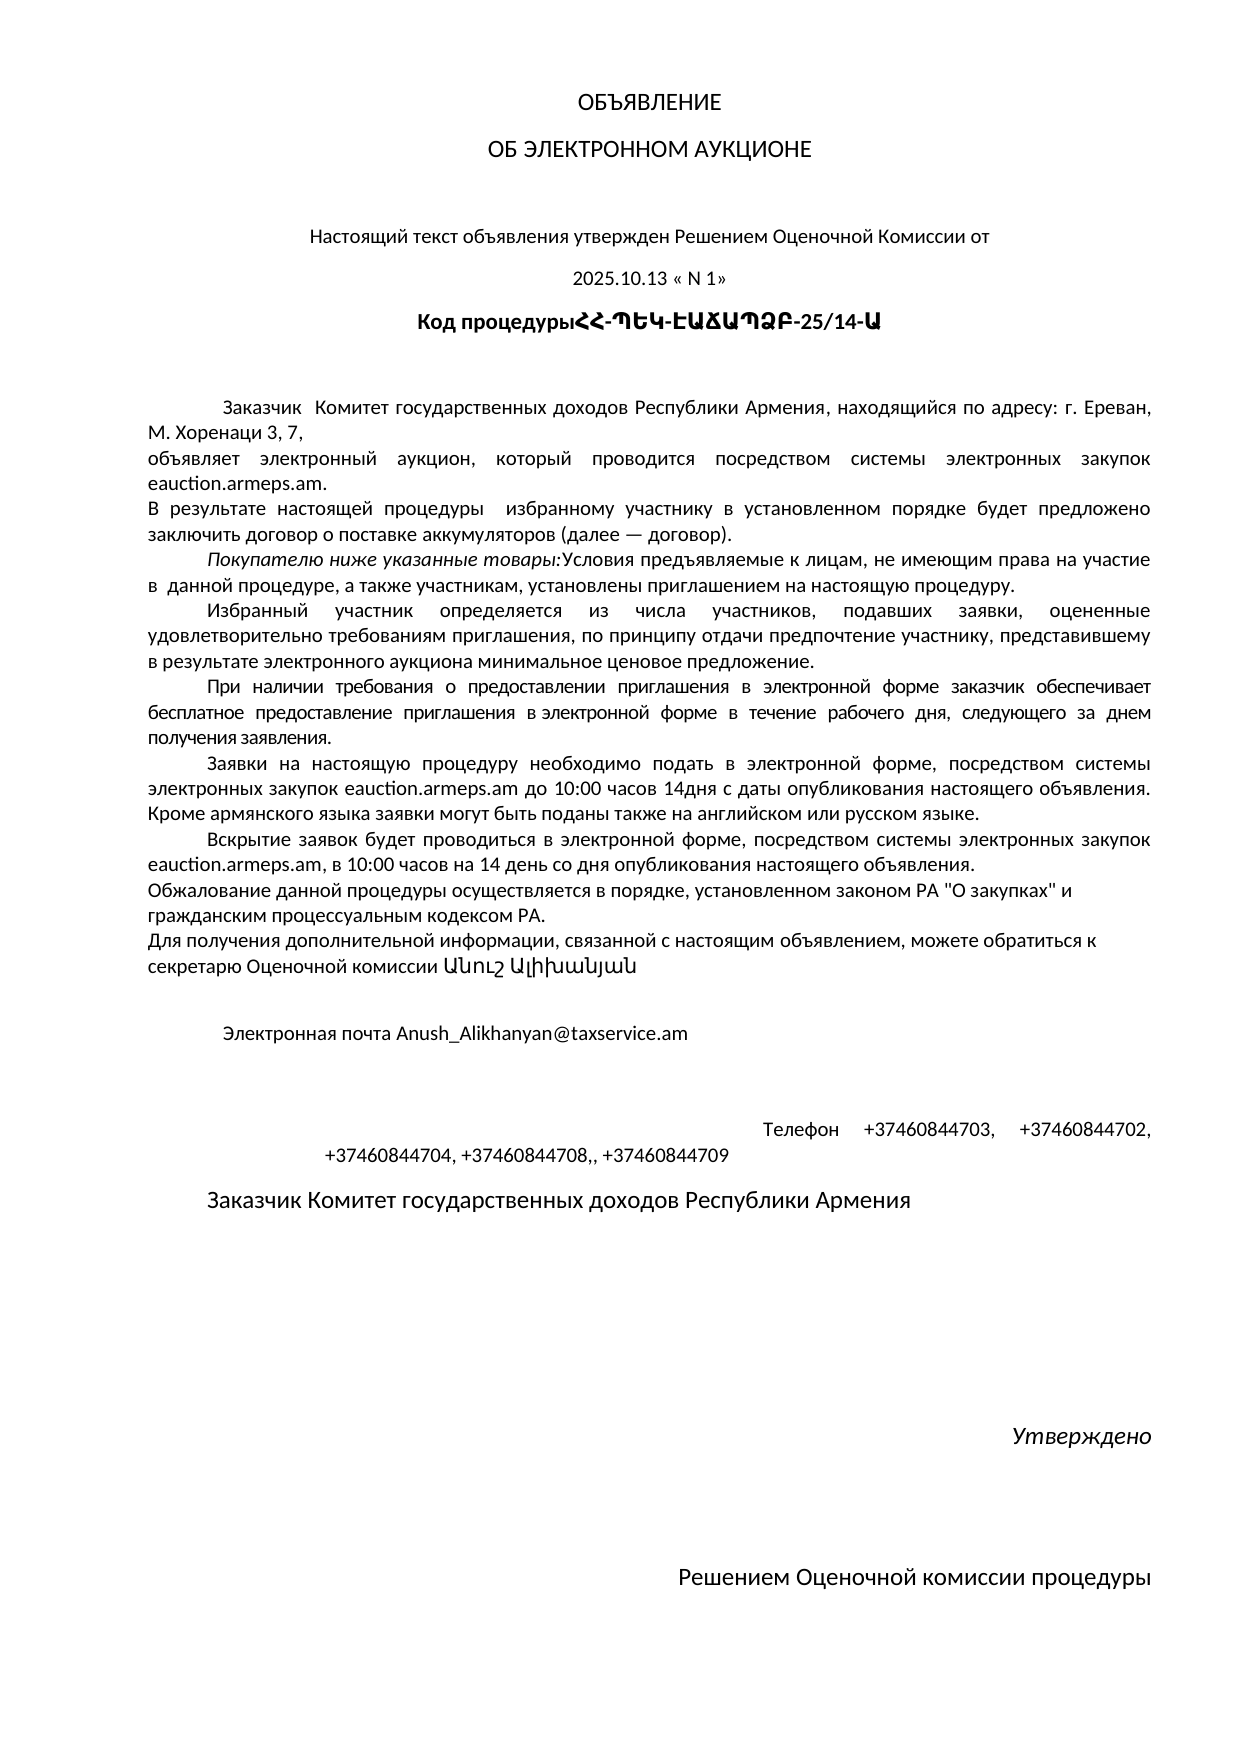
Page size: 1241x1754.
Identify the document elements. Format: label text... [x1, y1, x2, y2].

text Настоящий текст объявления утвержден Решением Оценочной Комиссии от [148, 223, 1152, 248]
text Телефон +37460844703, +37460844702, +37460844704, +37460844708,, +37460844709 [325, 1063, 1152, 1167]
text Покупателю ниже указанные товары:Условия предъявляемые к лицам, не имеющим права на участие в данной процедуре, а также участникам, установлены приглашением на настоящую процедуру. [148, 546, 1152, 597]
text Заказчик Комитет государственных доходов Республики Армения, находящийся по адресу: г. Ереван, М. Хоренаци 3, 7, [148, 394, 1152, 445]
text При наличии требования о предоставлении приглашения в электронной форме заказчик обеспечивает бесплатное предоставление приглашения в электронной форме в течение рабочего дня, следующего за днем получения заявления. [148, 673, 1152, 750]
text Избранный участник определяется из числа участников, подавших заявки, оцененные удовлетворительно требованиям приглашения, по принципу отдачи предпочтение участнику, представившему в результате электронного аукциона минимальное ценовое предложение. [148, 597, 1152, 673]
text Электронная почта Anush_Alikhanyan@taxservice.am [148, 1021, 1152, 1046]
text В результате настоящей процедуры избранному участнику в установленном порядке будет предложено заключить договор о поставке аккумуляторов (далее — договор). [148, 496, 1152, 546]
text Код процедурыՀՀ-ՊԵԿ-ԷԱՃԱՊՁԲ-25/14-Ա [148, 307, 1152, 335]
text Решением Оценочной комиссии процедуры [148, 1561, 1152, 1592]
text Утверждено [148, 1420, 1152, 1450]
text Вскрытие заявок будет проводиться в электронной форме, посредством системы электронных закупок eauction.armeps.am, в 10:00 часов на 14 день со дня опубликования настоящего объявления. [148, 826, 1152, 877]
text 2025.10.13 « N 1» [148, 265, 1152, 290]
text Обжалование данной процедуры осуществляется в порядке, установленном законом РА "О закупках" и гражданским процессуальным кодексом РА. [148, 877, 1152, 928]
text Заказчик Комитет государственных доходов Республики Армения [148, 1184, 1152, 1214]
text объявляет электронный аукцион, который проводится посредством системы электронных закупок eauction.armeps.am. [148, 445, 1152, 496]
text Заявки на настоящую процедуру необходимо подать в электронной форме, посредством системы электронных закупок eauction.armeps.am до 10:00 часов 14дня с даты опубликования настоящего объявления. Кроме армянского языка заявки могут быть поданы также на английском или русском языке. [148, 750, 1152, 826]
text ОБ ЭЛЕКТРОННОМ АУКЦИОНЕ [148, 134, 1152, 164]
text Для получения дополнительной информации, связанной с настоящим объявлением, можете обратиться к секретарю Оценочной комиссии Անուշ Ալիխանյան [148, 928, 1152, 978]
text ОБЪЯВЛЕНИЕ [148, 86, 1152, 117]
